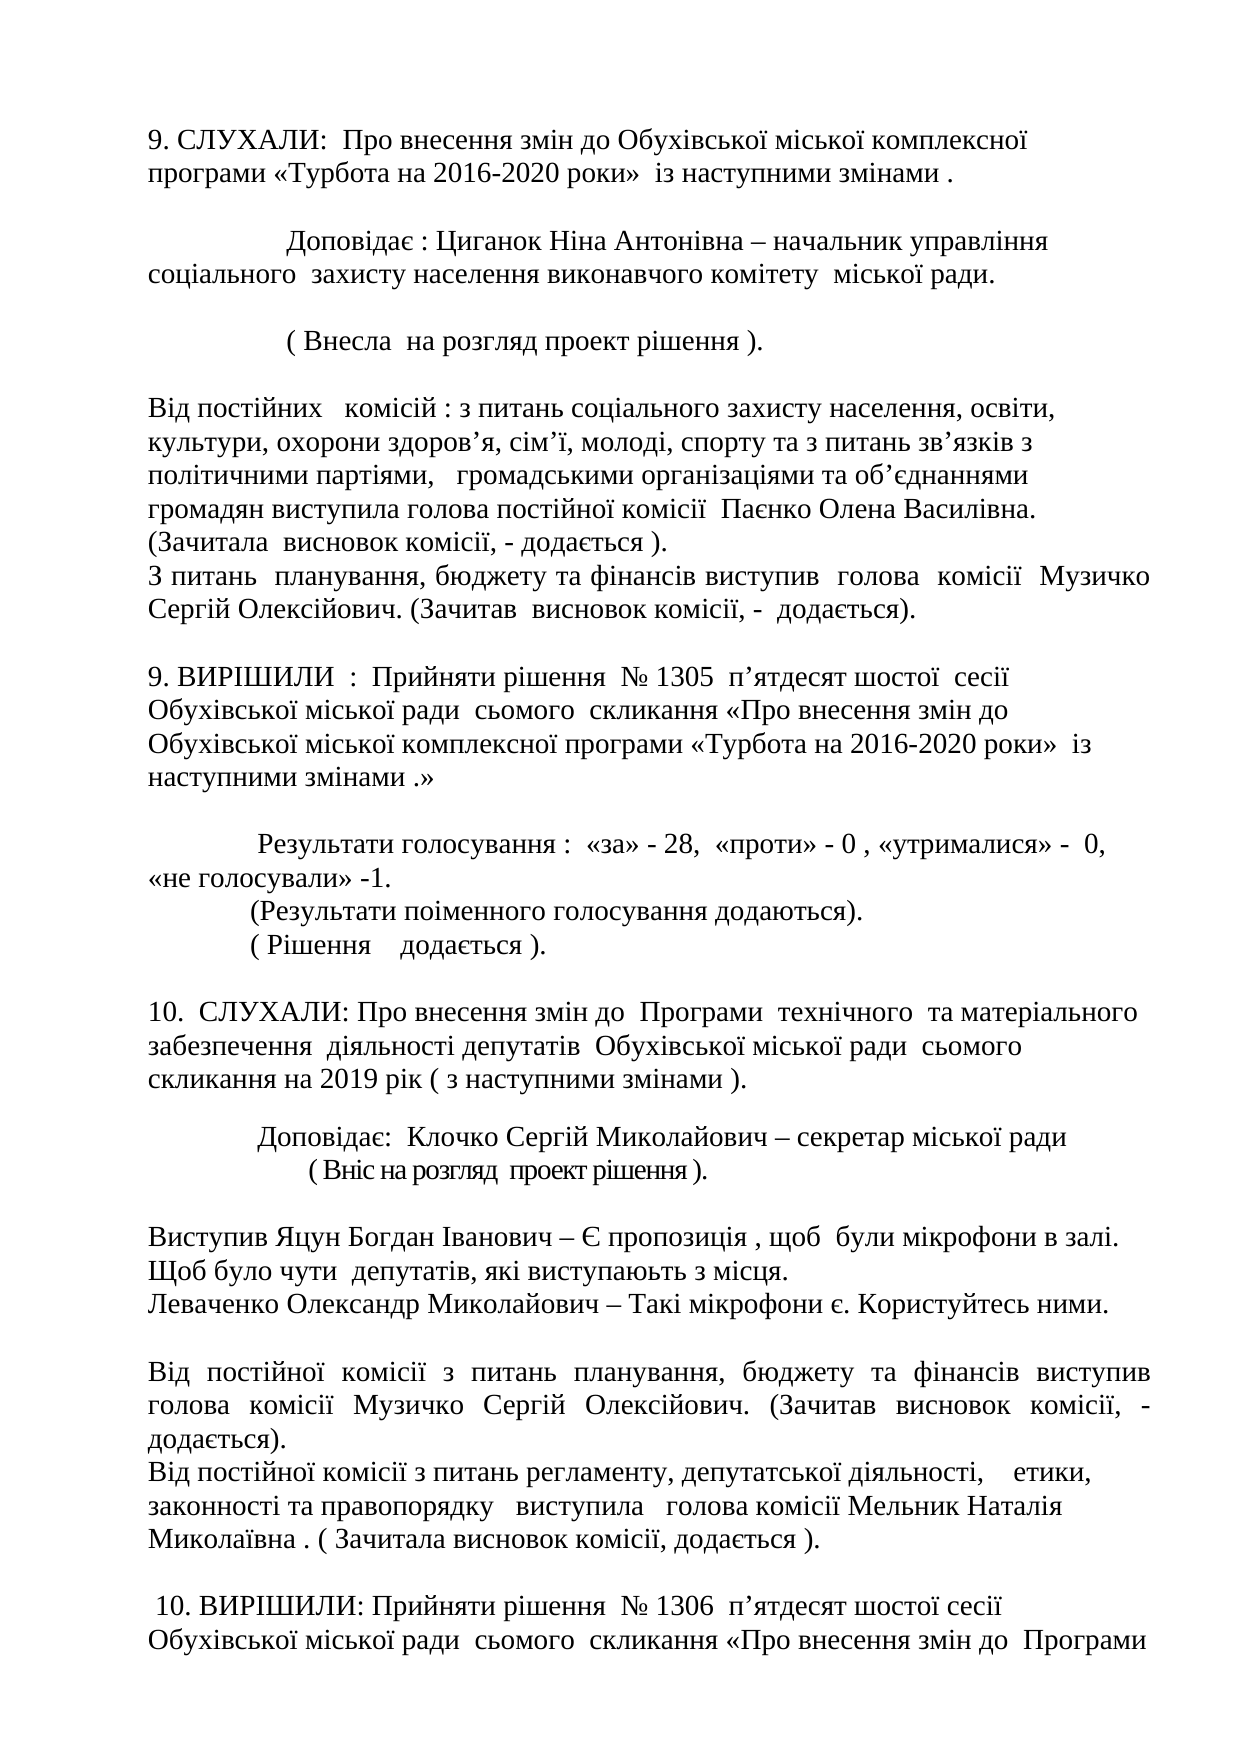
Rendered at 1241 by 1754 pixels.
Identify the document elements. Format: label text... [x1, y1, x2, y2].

text Леваченко Олександр Миколайович – Такі мікрофони є. Користуйтесь ними. [148, 1287, 1152, 1320]
subtitle Результати голосування : «за» - 28, «проти» - 0 , «утрималися» - 0, «не голосували» -1. [148, 826, 1152, 893]
text ( Вніс на розгляд проект рішення ). [148, 1152, 1152, 1186]
text Від постійних комісій : з питань соціального захисту населення, освіти, культури, охорони здоров’я, сім’ї, молоді, спорту та з питань зв’язків з політичними партіями, громадськими організаціями та об’єднаннями громадян виступила голова постійної комісії Паєнко Олена Василівна. (Зачитала висновок комісії, - додається ). [148, 390, 1152, 558]
subtitle (Результати поіменного голосування додаються). [148, 893, 1152, 927]
text Виступив Яцун Богдан Іванович – Є пропозиція , щоб були мікрофони в залі. Щоб було чути депутатів, які виступаюьть з місця. [148, 1219, 1152, 1287]
text ( Внесла на розгляд проект рішення ). [148, 323, 1152, 357]
text 9. СЛУХАЛИ: Про внесення змін до Обухівської міської комплексної програми «Турбота на 2016-2020 роки» із наступними змінами . [148, 122, 1152, 189]
text 9. ВИРІШИЛИ : Прийняти рішення № 1305 п’ятдесят шостої сесії Обухівської міської ради сьомого скликання «Про внесення змін до Обухівської міської комплексної програми «Турбота на 2016-2020 роки» із наступними змінами .» [148, 659, 1152, 793]
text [148, 1588, 1152, 1656]
text Доповідає : Циганок Ніна Антонівна – начальник управління соціального захисту населення виконавчого комітету міської ради. [148, 223, 1152, 290]
text ( Рішення додається ). [148, 927, 1152, 961]
text Від постійної комісії з питань регламенту, депутатської діяльності, етики, законності та правопорядку виступила голова комісії Мельник Наталія Миколаївна . ( Зачитала висновок комісії, додається ). [148, 1454, 1152, 1555]
subtitle З питань планування, бюджету та фінансів виступив голова комісії Музичко Сергій Олексійович. (Зачитав висновок комісії, - додається). [148, 558, 1152, 625]
text Доповідає: Клочко Сергій Миколайович – секретар міської ради [148, 1119, 1152, 1152]
text 10. СЛУХАЛИ: Про внесення змін до Програми технічного та матеріального забезпечення діяльності депутатів Обухівської міської ради сьомого скликання на 2019 рік ( з наступними змінами ). [148, 994, 1152, 1095]
subtitle Від постійної комісії з питань планування, бюджету та фінансів виступив голова комісії Музичко Сергій Олексійович. (Зачитав висновок комісії, - додається). [148, 1354, 1152, 1454]
